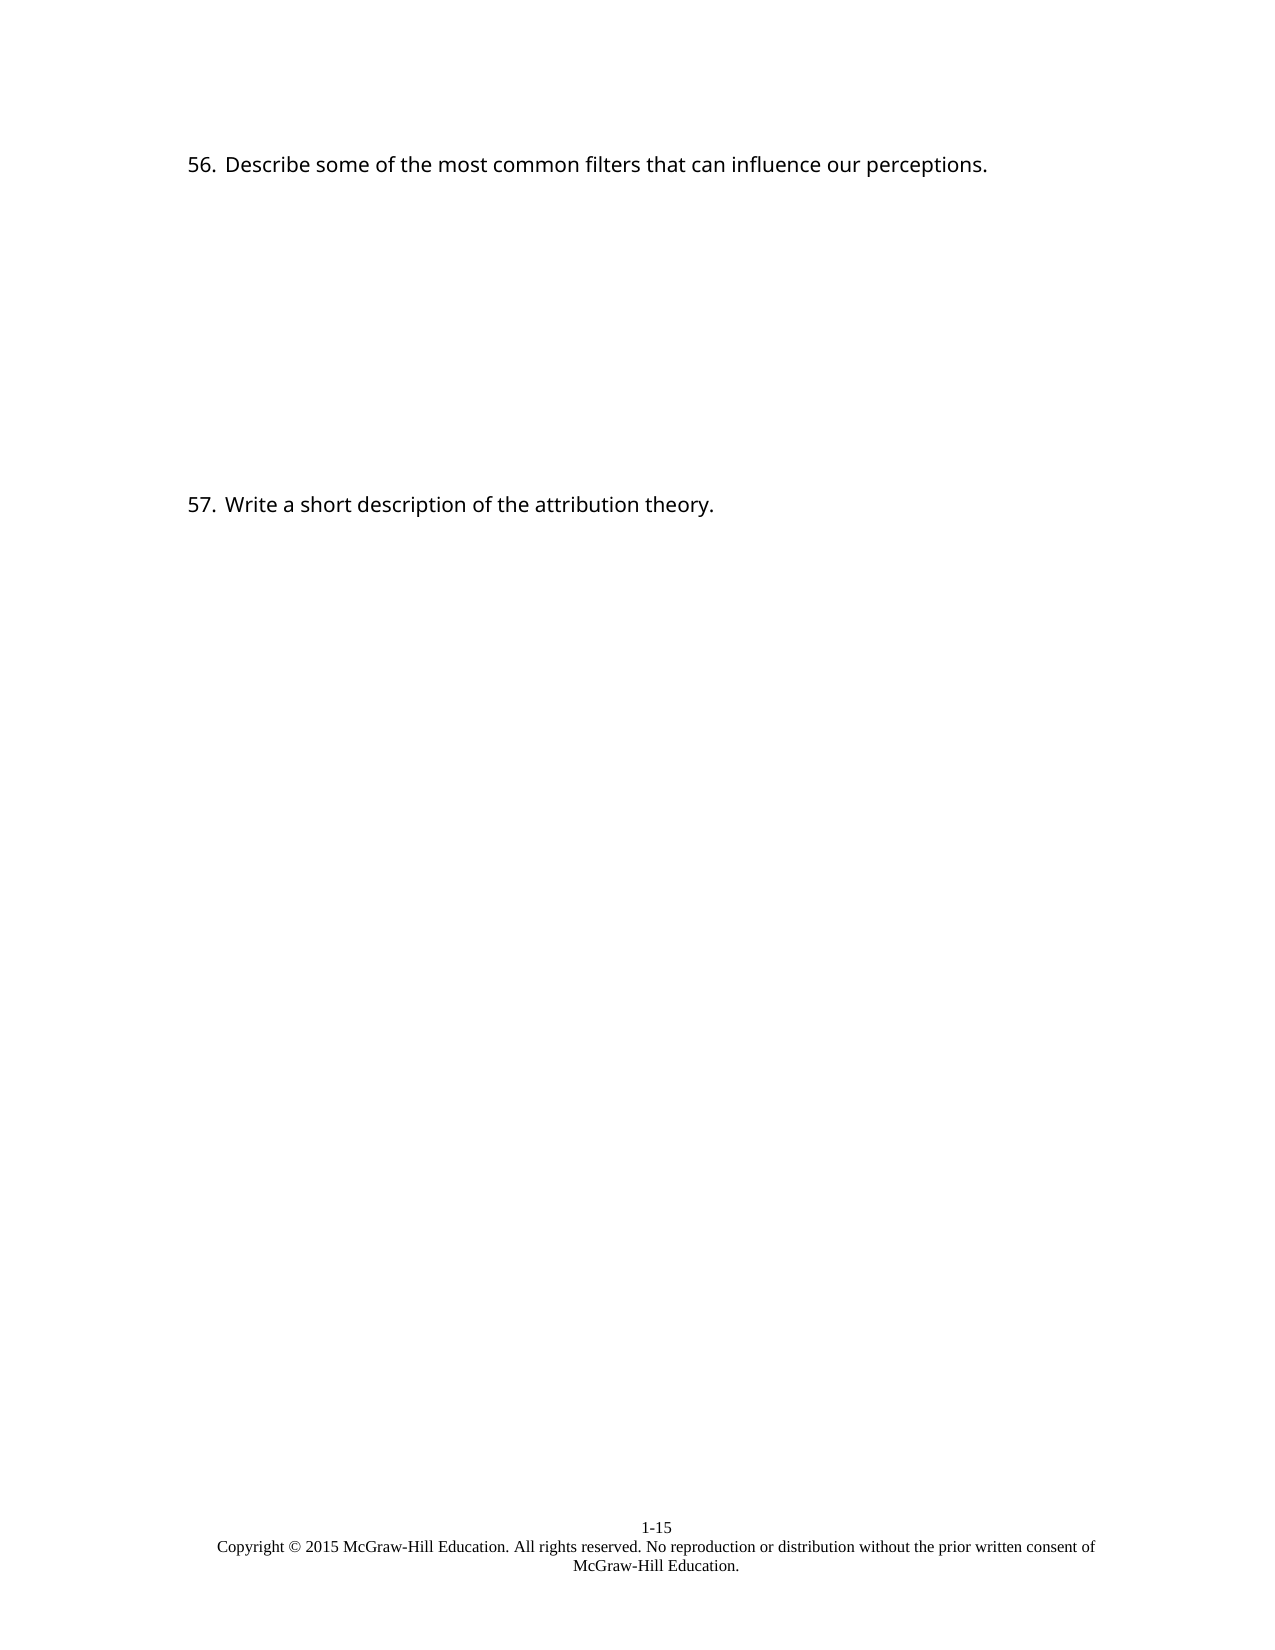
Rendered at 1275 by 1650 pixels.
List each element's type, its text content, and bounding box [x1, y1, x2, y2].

table_header 57. [188, 490, 225, 805]
table_header 56. [188, 150, 225, 465]
table_header Describe some of the most common filters that can influence our perceptions. [225, 150, 1125, 465]
table_header Write a short description of the attribution theory. [225, 490, 1125, 805]
